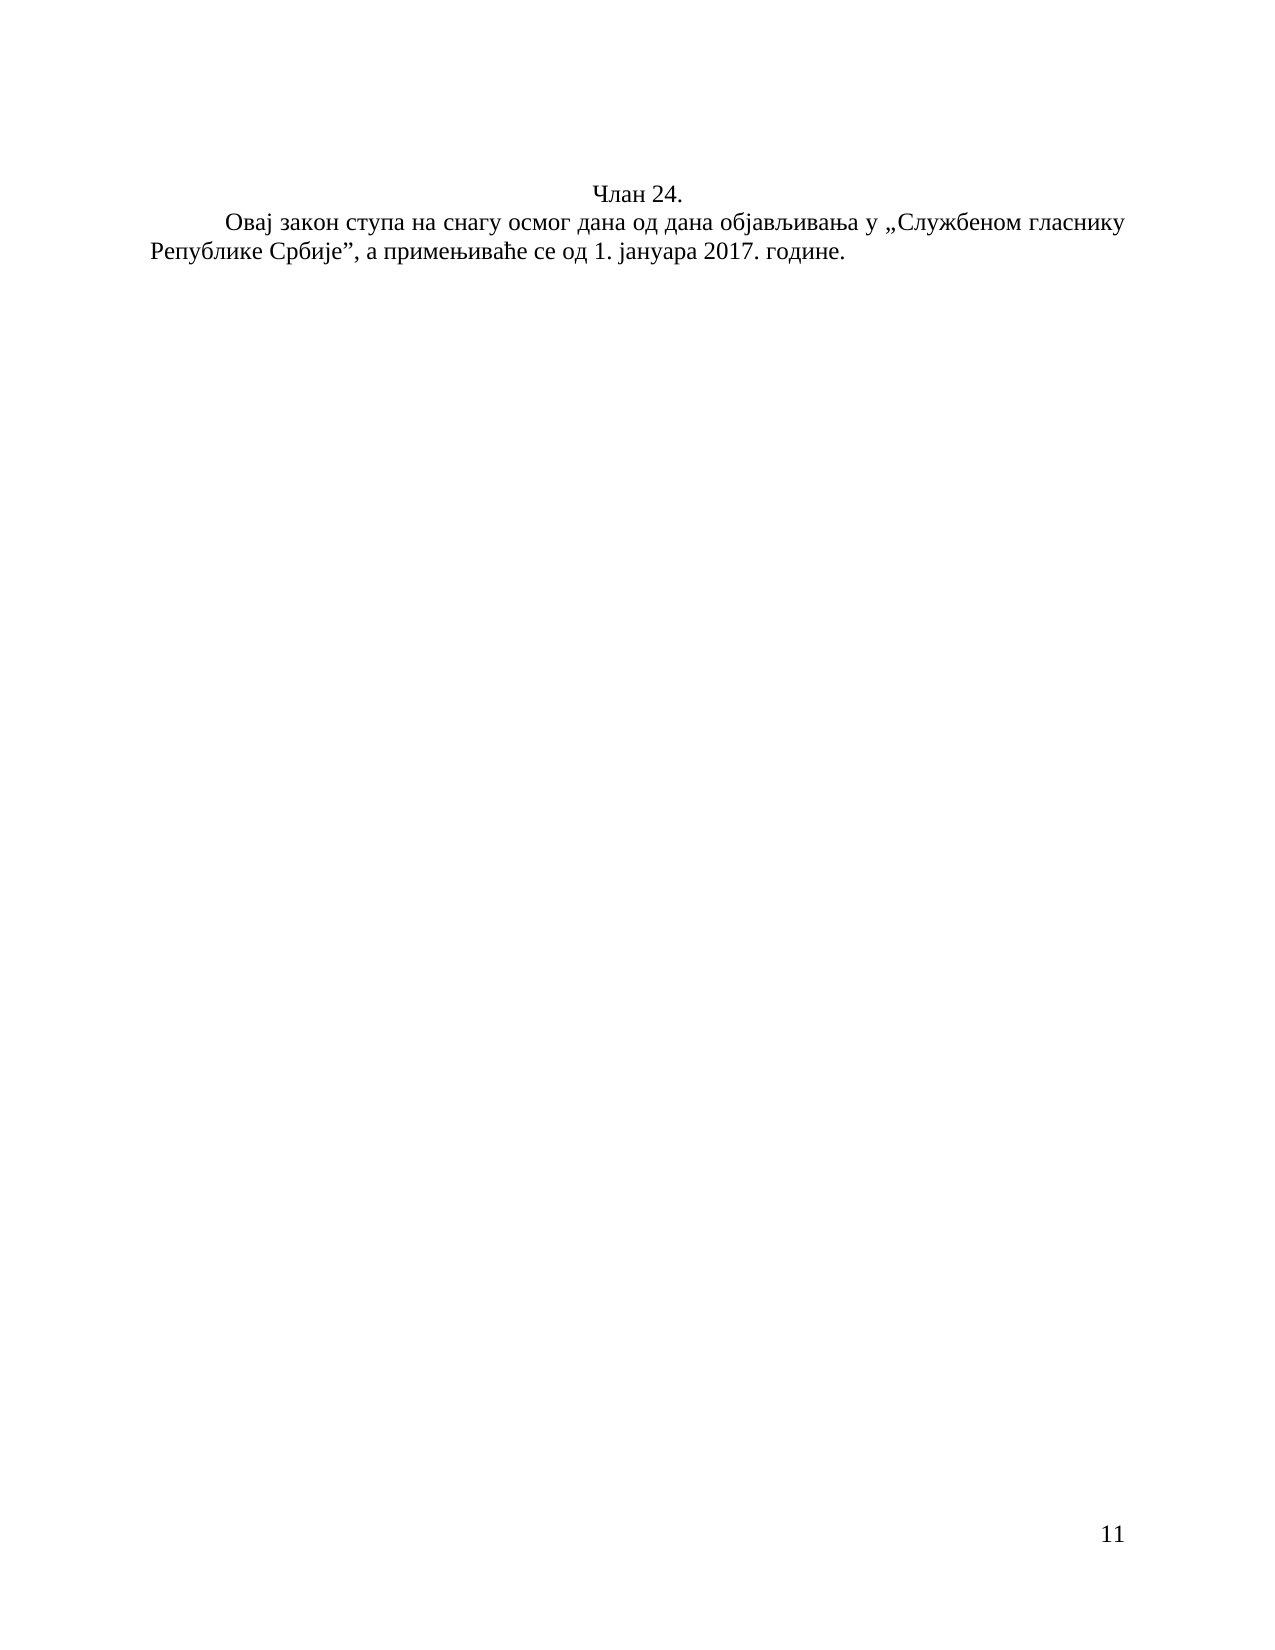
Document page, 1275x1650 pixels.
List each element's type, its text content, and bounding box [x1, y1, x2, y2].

text Овај закон ступа на снагу осмог дана од дана објављивања у „Службеном гласнику Републике Србије”, а примењиваће се од 1. јануара 2017. године. [150, 207, 1125, 265]
text Члан 24. [150, 179, 1125, 207]
